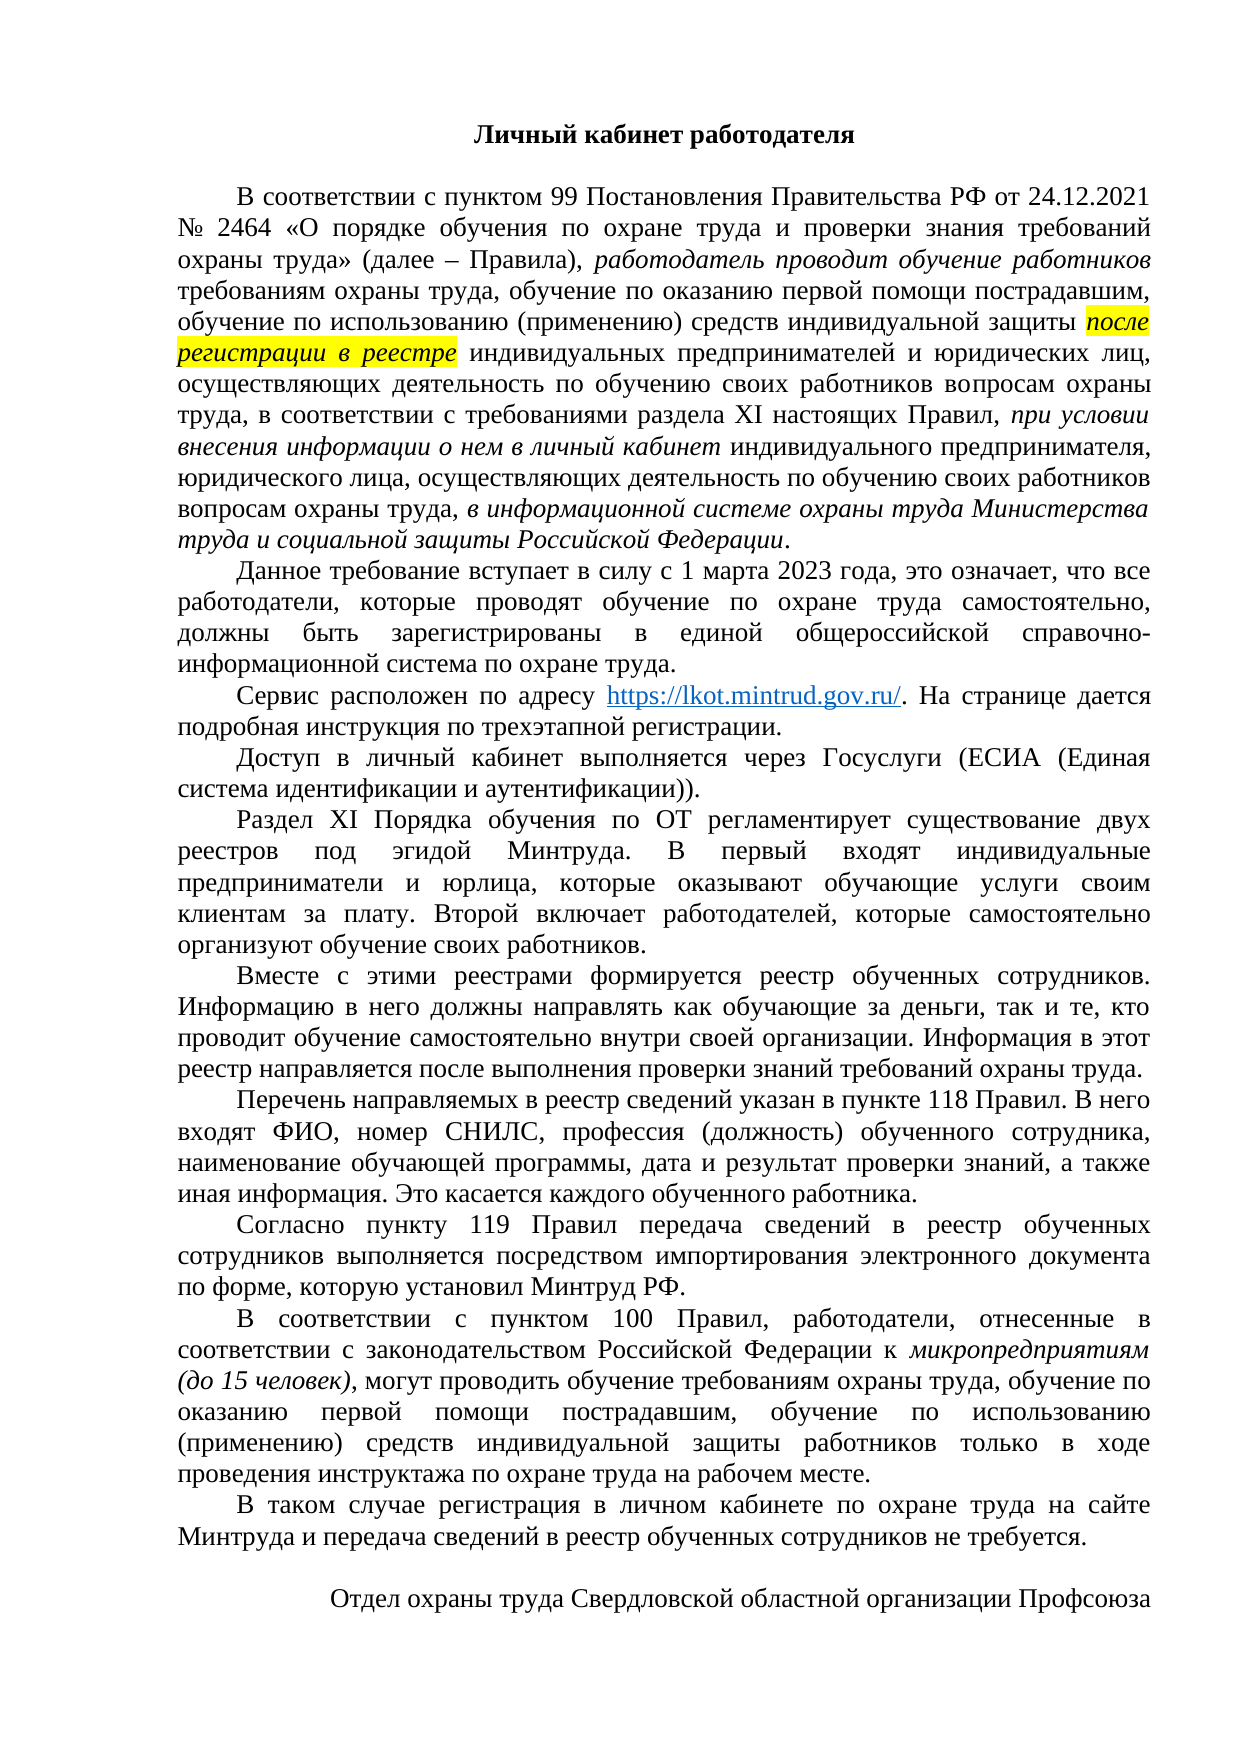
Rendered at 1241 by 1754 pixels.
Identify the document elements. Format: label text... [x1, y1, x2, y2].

text Сервис расположен по адресу https://lkot.mintrud.gov.ru/. На странице дается подробная инструкция по трехэтапной регистрации. [177, 679, 1152, 741]
text Данное требование вступает в силу с 1 марта 2023 года, это означает, что все работодатели, которые проводят обучение по охране труда самостоятельно, должны быть зарегистрированы в единой общероссийской справочно-информационной система по охране труда. [177, 554, 1152, 679]
text В таком случае регистрация в личном кабинете по охране труда на сайте Минтруда и передача сведений в реестр обученных сотрудников не требуется. [177, 1488, 1152, 1551]
text Согласно пункту 119 Правил передача сведений в реестр обученных сотрудников выполняется посредством импортирования электронного документа по форме, которую установил Минтруд РФ. [177, 1208, 1152, 1302]
text Вместе с этими реестрами формируется реестр обученных сотрудников. Информацию в него должны направлять как обучающие за деньги, так и те, кто проводит обучение самостоятельно внутри своей организации. Информация в этот реестр направляется после выполнения проверки знаний требований охраны труда. [177, 959, 1152, 1084]
text Перечень направляемых в реестр сведений указан в пункте 118 Правил. В него входят ФИО, номер СНИЛС, профессия (должность) обученного сотрудника, наименование обучающей программы, дата и результат проверки знаний, а также иная информация. Это касается каждого обученного работника. [177, 1084, 1152, 1208]
text Раздел XI Порядка обучения по ОТ регламентирует существование двух реестров под эгидой Минтруда. В первый входят индивидуальные предприниматели и юрлица, которые оказывают обучающие услуги своим клиентам за плату. Второй включает работодателей, которые самостоятельно организуют обучение своих работников. [177, 803, 1152, 959]
text В соответствии с пунктом 99 Постановления Правительства РФ от 24.12.2021 № 2464 «О порядке обучения по охране труда и проверки знания требований охраны труда» (далее – Правила), работодатель проводит обучение работников требованиям охраны труда, обучение по оказанию первой помощи пострадавшим, обучение по использованию (применению) средств индивидуальной защиты после регистрации в реестре индивидуальных предпринимателей и юридических лиц, осуществляющих деятельность по обучению своих работников вопросам охраны труда, в соответствии с требованиями раздела XI настоящих Правил, при условии внесения информации о нем в личный кабинет индивидуального предпринимателя, юридического лица, осуществляющих деятельность по обучению своих работников вопросам охраны труда, в информационной системе охраны труда Министерства труда и социальной защиты Российской Федерации. [177, 180, 1152, 554]
text В соответствии с пунктом 100 Правил, работодатели, отнесенные в соответствии с законодательством Российской Федерации к микропредприятиям (до 15 человек), могут проводить обучение требованиям охраны труда, обучение по оказанию первой помощи пострадавшим, обучение по использованию (применению) средств индивидуальной защиты работников только в ходе проведения инструктажа по охране труда на рабочем месте. [177, 1302, 1152, 1488]
text Доступ в личный кабинет выполняется через Госуслуги (ЕСИА (Единая система идентификации и аутентификации)). [177, 741, 1152, 803]
text Личный кабинет работодателя [177, 118, 1152, 149]
text Отдел охраны труда Свердловской областной организации Профсоюза [177, 1582, 1152, 1613]
